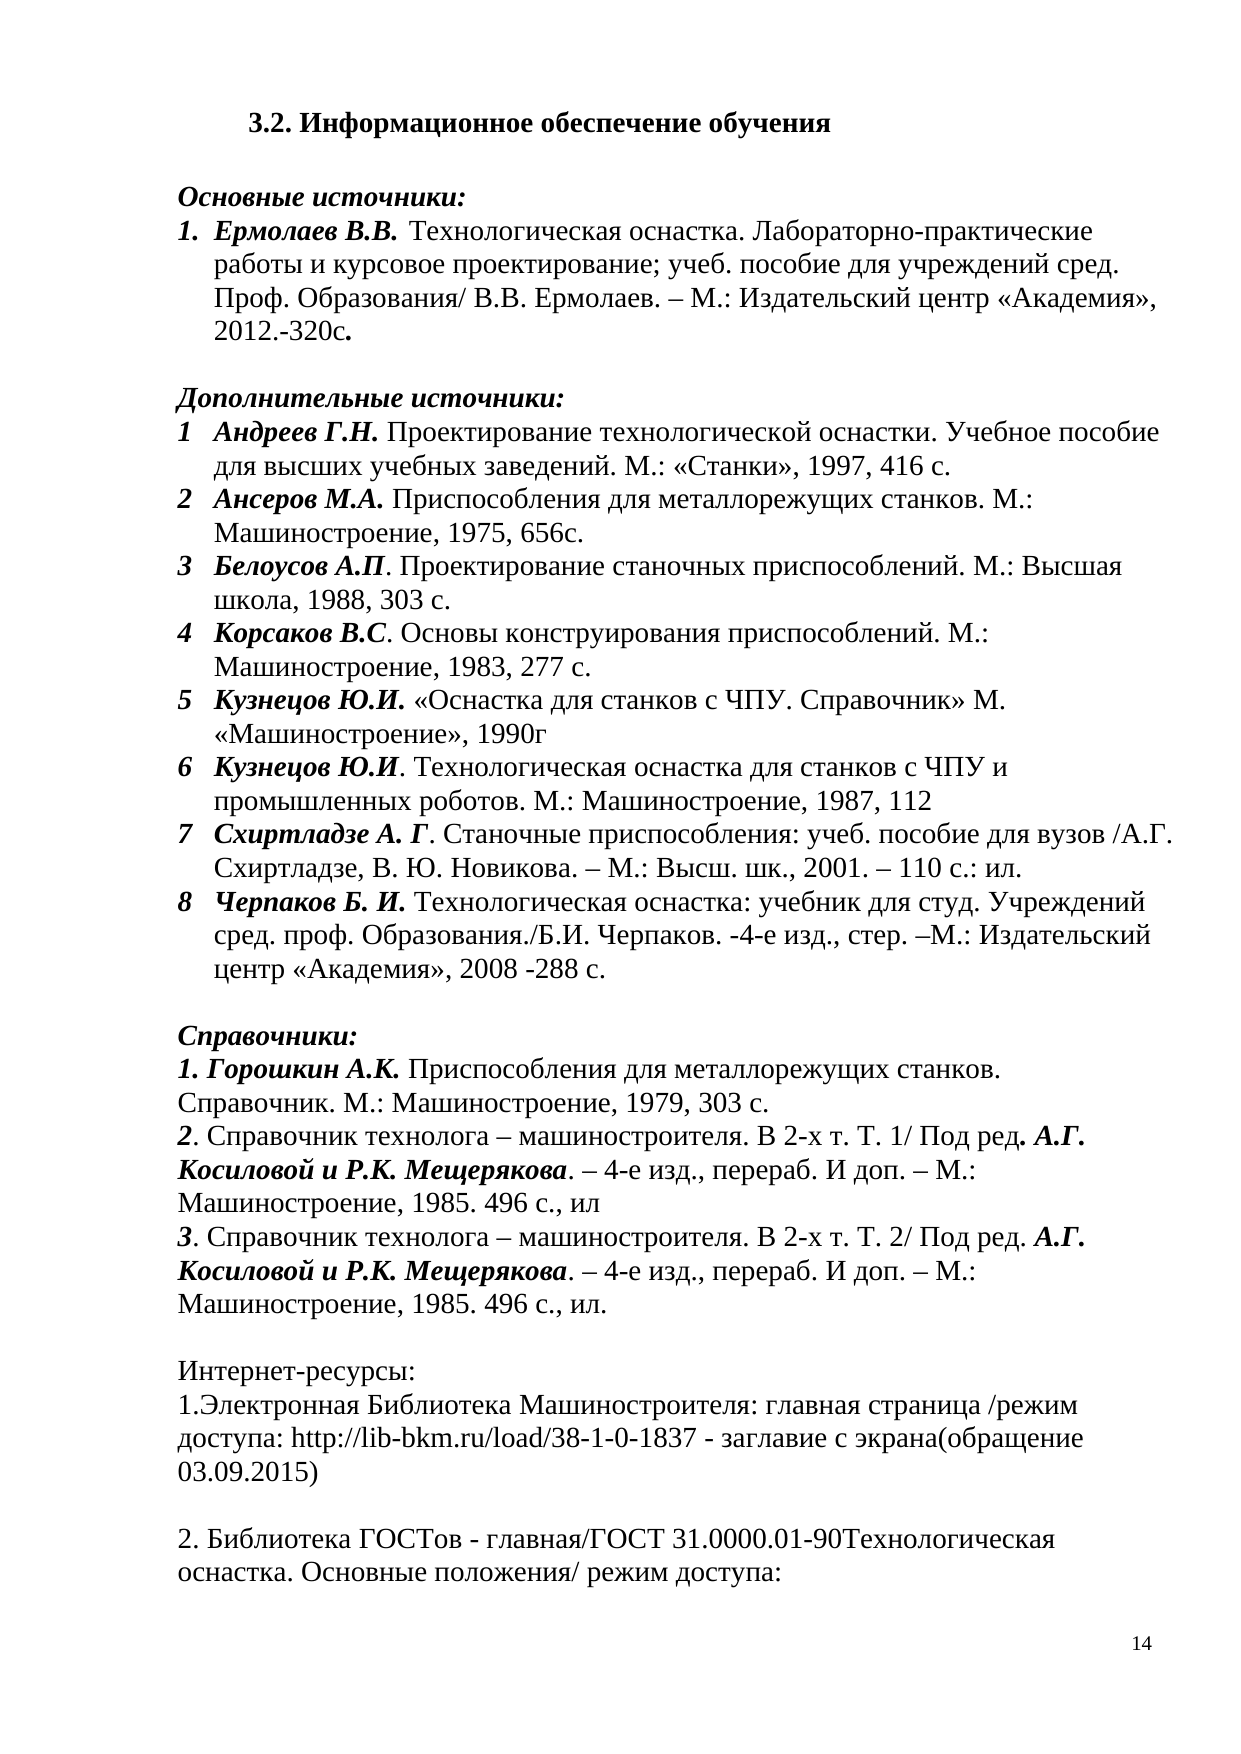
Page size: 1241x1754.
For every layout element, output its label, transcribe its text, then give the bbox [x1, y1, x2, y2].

table_cell Кузнецов Ю.И. Технологическая оснастка для станков с ЧПУ и промышленных роботов. М.: Машиностроение, 1987, 112 [214, 750, 1174, 817]
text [177, 1521, 1152, 1588]
text 1. Горошкин А.К. Приспособления для металлорежущих станков. Справочник. М.: Машиностроение, 1979, 303 с. [177, 1051, 1152, 1118]
table_cell Белоусов А.П. Проектирование станочных приспособлений. М.: Высшая школа, 1988, 303 с. [214, 548, 1174, 615]
text 2. Справочник технолога – машиностроителя. В 2-х т. Т. 1/ Под ред. А.Г. Косиловой и Р.К. Мещерякова. – 4-е изд., перераб. И доп. – М.: Машиностроение, 1985. 496 с., ил [177, 1118, 1152, 1219]
table_cell Корсаков В.С. Основы конструирования приспособлений. М.: Машиностроение, 1983, 277 с. [214, 615, 1174, 682]
table_header Ермолаев В.В. Технологическая оснастка. Лабораторно-практические работы и курсовое проектирование; учеб. пособие для учреждений сред. Проф. Образования/ В.В. Ермолаев. – М.: Издательский центр «Академия», 2012.-320с. [214, 213, 1174, 347]
text 3.2. Информационное обеспечение обучения [248, 110, 1151, 138]
table_cell Ансеров М.А. Приспособления для металлорежущих станков. М.: Машиностроение, 1975, 656с. [214, 481, 1174, 548]
table_cell Кузнецов Ю.И. «Оснастка для станков с ЧПУ. Справочник» М. «Машиностроение», 1990г [214, 683, 1174, 749]
text Основные источники: [177, 179, 1152, 213]
text Интернет-ресурсы: [177, 1353, 1152, 1387]
table_cell 5 [178, 683, 213, 749]
table_header Андреев Г.Н. Проектирование технологической оснастки. Учебное пособие для высших учебных заведений. М.: «Станки», 1997, 416 с. [214, 414, 1174, 481]
table_header 1 [178, 414, 213, 481]
table_cell 7 [178, 817, 213, 884]
table_cell 6 [178, 750, 213, 817]
text Дополнительные источники: [177, 381, 1152, 414]
text 1.Электронная Библиотека Машиностроителя: главная страница /режим доступа: http://lib-bkm.ru/load/38-1-0-1837 - заглавие с экрана(обращение 03.09.2015) [177, 1387, 1152, 1487]
table_cell 4 [178, 615, 213, 682]
table_cell Схиртладзе А. Г. Станочные приспособления: учеб. пособие для вузов /А.Г. Схиртладзе, В. Ю. Новикова. – М.: Высш. шк., 2001. – 110 с.: ил. [214, 817, 1174, 884]
table_cell 2 [178, 481, 213, 548]
text 3. Справочник технолога – машиностроителя. В 2-х т. Т. 2/ Под ред. А.Г. Косиловой и Р.К. Мещерякова. – 4-е изд., перераб. И доп. – М.: Машиностроение, 1985. 496 с., ил. [177, 1219, 1152, 1320]
table_cell 8 [178, 884, 213, 984]
table_cell Черпаков Б. И. Технологическая оснастка: учебник для студ. Учреждений сред. проф. Образования./Б.И. Черпаков. -4-е изд., стер. –М.: Издательский центр «Академия», 2008 -288 с. [214, 884, 1174, 984]
text Справочники: [177, 1018, 1152, 1051]
table_header 1. [178, 213, 213, 347]
table_cell 3 [178, 548, 213, 615]
